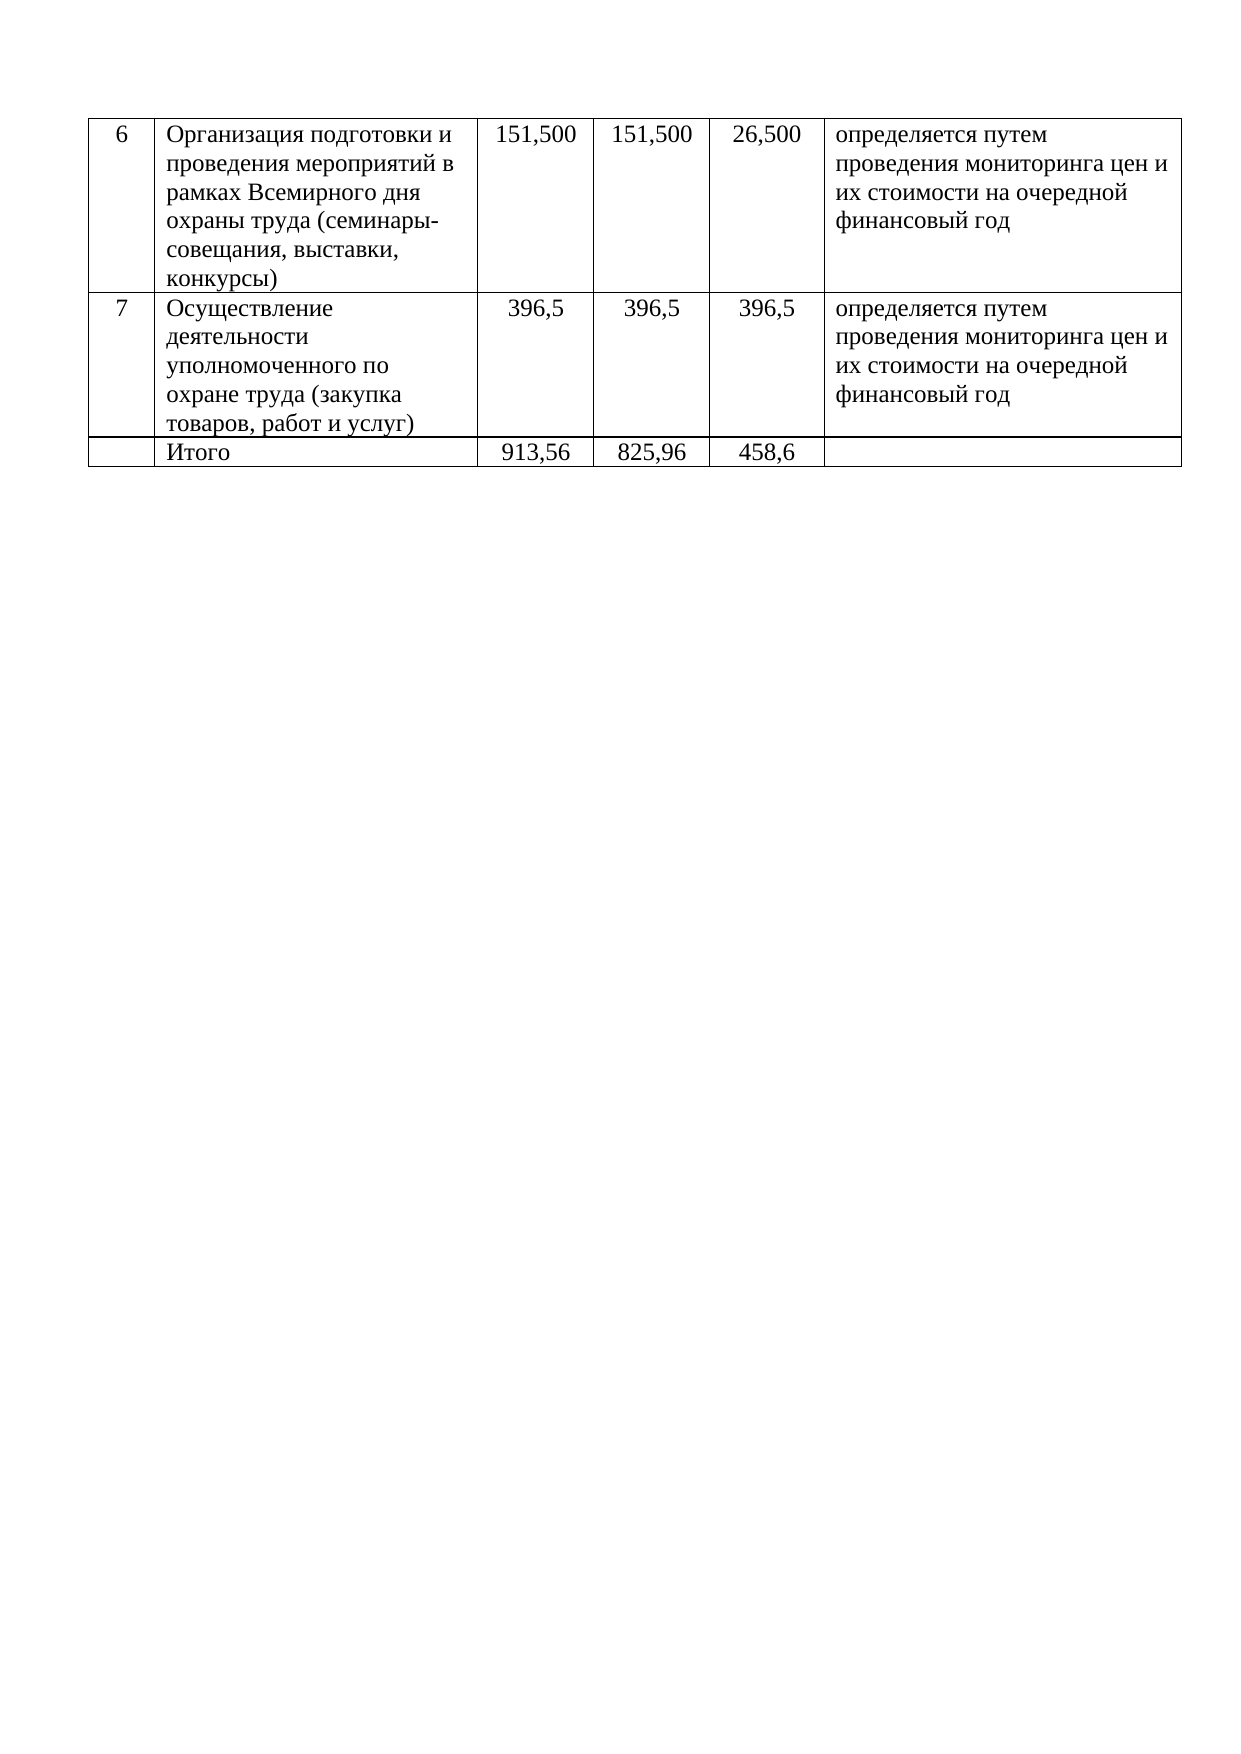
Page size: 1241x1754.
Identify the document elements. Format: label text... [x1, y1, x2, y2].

table_cell 396,5 [478, 293, 593, 436]
table_cell [825, 438, 1181, 466]
table_cell 7 [89, 293, 154, 436]
table_cell 26,500 [710, 119, 824, 292]
table_cell 396,5 [710, 293, 824, 436]
table_cell Организация подготовки и проведения мероприятий в рамках Всемирного дня охраны труда (семинары-совещания, выставки, конкурсы) [155, 119, 477, 292]
table_cell 6 [89, 119, 154, 292]
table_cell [825, 119, 1181, 292]
table_cell 825,96 [594, 438, 709, 466]
table_cell 396,5 [594, 293, 709, 436]
table_cell 151,500 [594, 119, 709, 292]
table_cell 458,6 [710, 438, 824, 466]
table_cell определяется путем проведения мониторинга цен и их стоимости на очередной финансовый год [825, 293, 1181, 436]
table_cell 151,500 [478, 119, 593, 292]
table_cell Итого [155, 438, 477, 466]
table_cell 913,56 [478, 438, 593, 466]
table_cell Осуществление деятельности уполномоченного по охране труда (закупка товаров, работ и услуг) [155, 293, 477, 436]
table_cell [89, 438, 154, 466]
